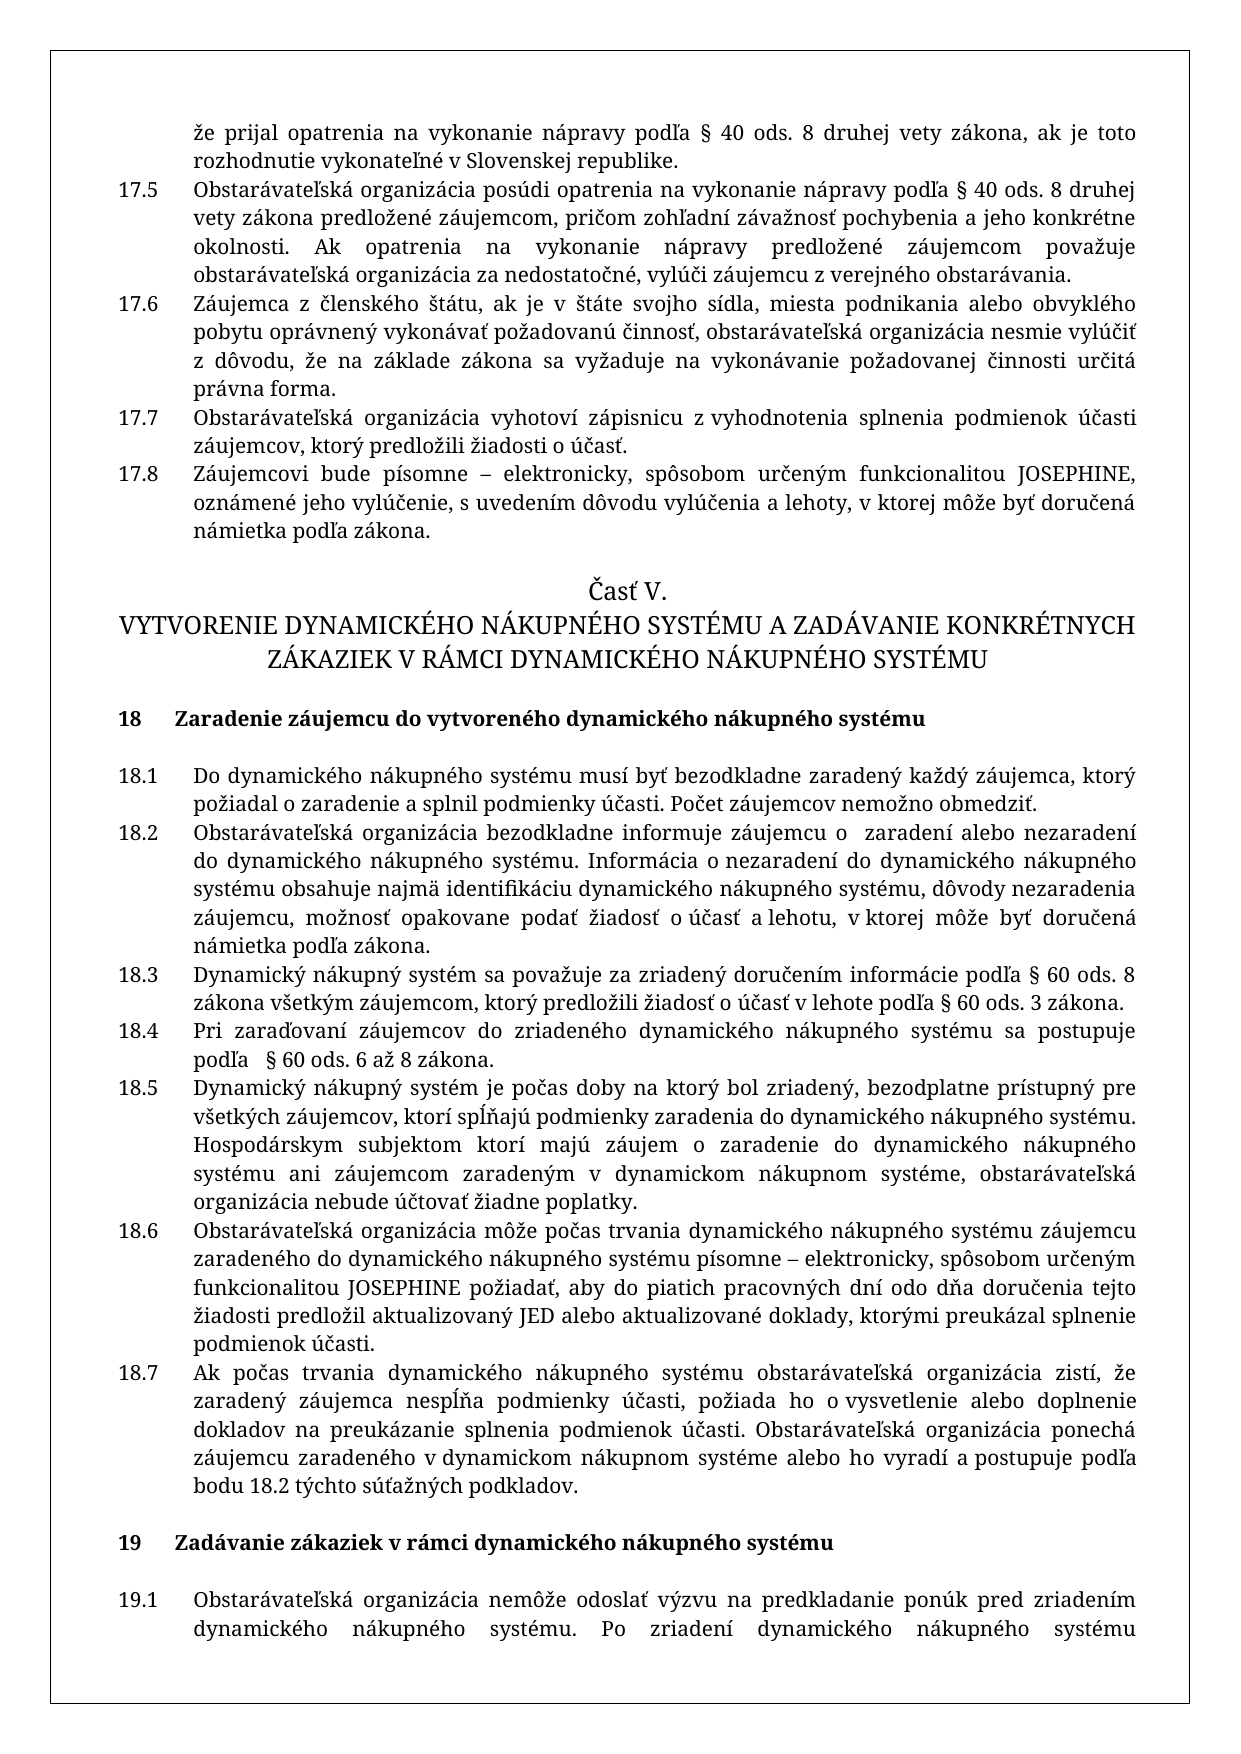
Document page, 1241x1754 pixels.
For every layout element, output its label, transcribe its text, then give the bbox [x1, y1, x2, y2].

text Časť V. [118, 573, 1137, 607]
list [118, 1585, 1137, 1642]
list Obstarávateľská organizácia bezodkladne informuje záujemcu o zaradení alebo nezaradení do dynamického nákupného systému. Informácia o nezaradení do dynamického nákupného systému obsahuje najmä identifikáciu dynamického nákupného systému, dôvody nezaradenia záujemcu, možnosť opakovane podať žiadosť o účasť a lehotu, v ktorej môže byť doručená námietka podľa zákona. [118, 818, 1137, 960]
list Dynamický nákupný systém sa považuje za zriadený doručením informácie podľa § 60 ods. 8 zákona všetkým záujemcom, ktorý predložili žiadosť o účasť v lehote podľa § 60 ods. 3 zákona. [118, 960, 1137, 1017]
list Záujemcovi bude písomne – elektronicky, spôsobom určeným funkcionalitou JOSEPHINE, oznámené jeho vylúčenie, s uvedením dôvodu vylúčenia a lehoty, v ktorej môže byť doručená námietka podľa zákona. [118, 459, 1137, 545]
subtitle Zaradenie záujemcu do vytvoreného dynamického nákupného systému [118, 704, 1137, 732]
list Pri zaraďovaní záujemcov do zriadeného dynamického nákupného systému sa postupuje podľa § 60 ods. 6 až 8 zákona. [118, 1017, 1137, 1073]
list Ak počas trvania dynamického nákupného systému obstarávateľská organizácia zistí, že zaradený záujemca nespĺňa podmienky účasti, požiada ho o vysvetlenie alebo doplnenie dokladov na preukázanie splnenia podmienok účasti. Obstarávateľská organizácia ponechá záujemcu zaradeného v dynamickom nákupnom systéme alebo ho vyradí a postupuje podľa bodu 18.2 týchto súťažných podkladov. [118, 1358, 1137, 1500]
list Obstarávateľská organizácia vyhotoví zápisnicu z vyhodnotenia splnenia podmienok účasti záujemcov, ktorý predložili žiadosti o účasť. [118, 403, 1137, 459]
list Dynamický nákupný systém je počas doby na ktorý bol zriadený, bezodplatne prístupný pre všetkých záujemcov, ktorí spĺňajú podmienky zaradenia do dynamického nákupného systému. Hospodárskym subjektom ktorí majú záujem o zaradenie do dynamického nákupného systému ani záujemcom zaradeným v dynamickom nákupnom systéme, obstarávateľská organizácia nebude účtovať žiadne poplatky. [118, 1073, 1137, 1216]
subtitle Zadávanie zákaziek v rámci dynamického nákupného systému [118, 1528, 1137, 1557]
list Obstarávateľská organizácia môže počas trvania dynamického nákupného systému záujemcu zaradeného do dynamického nákupného systému písomne – elektronicky, spôsobom určeným funkcionalitou JOSEPHINE požiadať, aby do piatich pracovných dní odo dňa doručenia tejto žiadosti predložil aktualizovaný JED alebo aktualizované doklady, ktorými preukázal splnenie podmienok účasti. [118, 1216, 1137, 1358]
list Obstarávateľská organizácia posúdi opatrenia na vykonanie nápravy podľa § 40 ods. 8 druhej vety zákona predložené záujemcom, pričom zohľadní závažnosť pochybenia a jeho konkrétne okolnosti. Ak opatrenia na vykonanie nápravy predložené záujemcom považuje obstarávateľská organizácia za nedostatočné, vylúči záujemcu z verejného obstarávania. [118, 175, 1137, 289]
list Záujemca z členského štátu, ak je v štáte svojho sídla, miesta podnikania alebo obvyklého pobytu oprávnený vykonávať požadovanú činnosť, obstarávateľská organizácia nesmie vylúčiť z dôvodu, že na základe zákona sa vyžaduje na vykonávanie požadovanej činnosti určitá právna forma. [118, 289, 1137, 403]
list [118, 118, 1137, 175]
subtitle VYTVORENIE DYNAMICKÉHO NÁKUPNÉHO SYSTÉMU A ZADÁVANIE KONKRÉTNYCH ZÁKAZIEK V RÁMCI DYNAMICKÉHO NÁKUPNÉHO SYSTÉMU [118, 607, 1137, 675]
list Do dynamického nákupného systému musí byť bezodkladne zaradený každý záujemca, ktorý požiadal o zaradenie a splnil podmienky účasti. Počet záujemcov nemožno obmedziť. [118, 761, 1137, 818]
